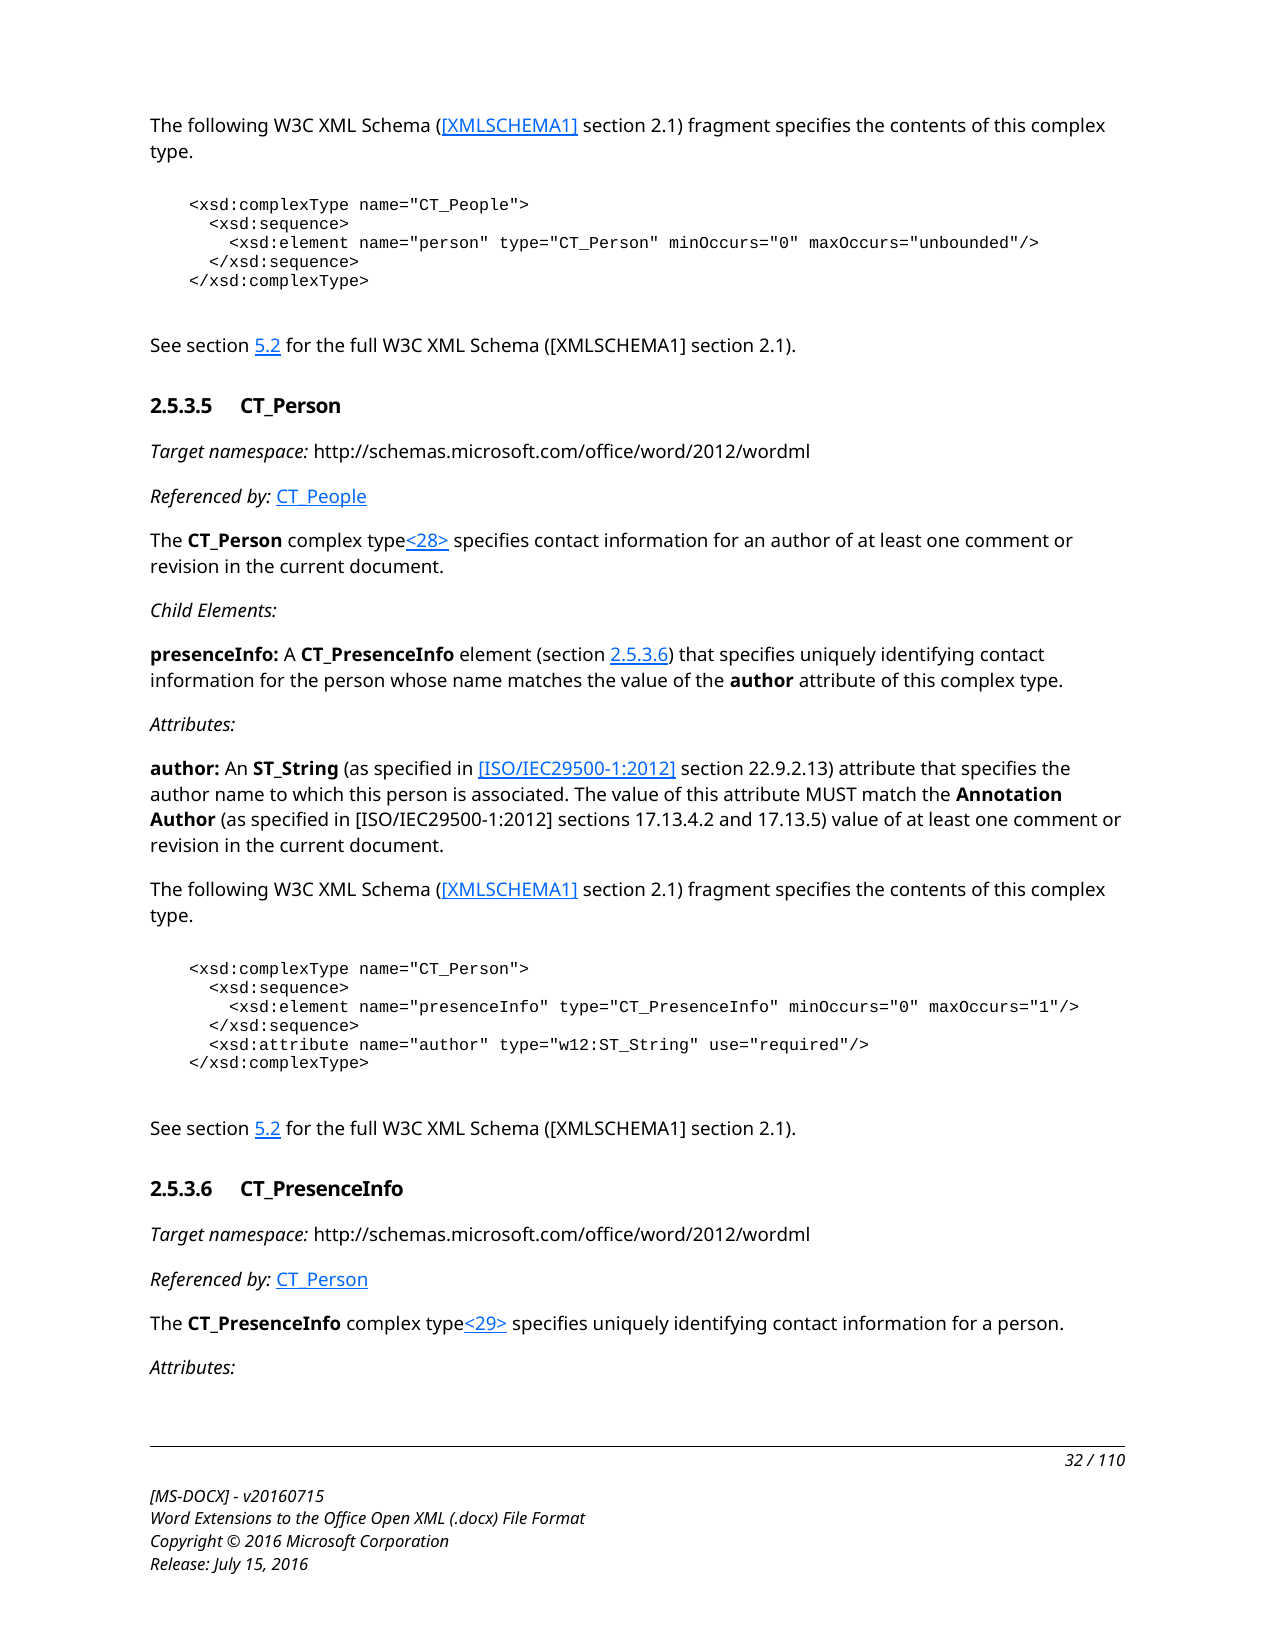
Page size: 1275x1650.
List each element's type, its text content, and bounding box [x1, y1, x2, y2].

text Attributes: [150, 1354, 1125, 1380]
text <xsd:sequence> [175, 965, 1137, 984]
text <xsd:sequence> [175, 201, 1137, 220]
subtitle CT_Person [150, 392, 1125, 420]
text </xsd:complexType> [175, 1040, 1137, 1084]
text Attributes: [150, 711, 1125, 737]
text The CT_Person complex type<28> specifies contact information for an author of at least one comment or revision in the current document. [150, 527, 1125, 578]
text See section 5.2 for the full W3C XML Schema ([XMLSCHEMA1] section 2.1). [150, 333, 1125, 358]
text <xsd:element name="person" type="CT_Person" minOccurs="0" maxOccurs="unbounded"/> [175, 220, 1137, 239]
text Referenced by: CT_People [150, 483, 1125, 509]
text author: An ST_String (as specified in [ISO/IEC29500-1:2012] section 22.9.2.13) attribute that specifies the author name to which this person is associated. The value of this attribute MUST match the Annotation Author (as specified in [ISO/IEC29500-1:2012] sections 17.13.4.2 and 17.13.5) value of at least one comment or revision in the current document. [150, 756, 1125, 858]
text The CT_PresenceInfo complex type<29> specifies uniquely identifying contact information for a person. [150, 1310, 1125, 1336]
text The following W3C XML Schema ([XMLSCHEMA1] section 2.1) fragment specifies the contents of this complex type. [150, 876, 1125, 927]
text </xsd:sequence> [175, 1003, 1137, 1022]
text See section 5.2 for the full W3C XML Schema ([XMLSCHEMA1] section 2.1). [150, 1116, 1125, 1141]
text Target namespace: http://schemas.microsoft.com/office/word/2012/wordml [150, 1222, 1125, 1247]
text </xsd:sequence> [175, 239, 1137, 258]
text presenceInfo: A CT_PresenceInfo element (section 2.5.3.6) that specifies uniquely identifying contact information for the person whose name matches the value of the author attribute of this complex type. [150, 641, 1125, 692]
text <xsd:attribute name="author" type="w12:ST_String" use="required"/> [175, 1022, 1137, 1040]
text <xsd:element name="presenceInfo" type="CT_PresenceInfo" minOccurs="0" maxOccurs="1"/> [175, 984, 1137, 1003]
subtitle CT_PresenceInfo [150, 1174, 1125, 1203]
text Referenced by: CT_Person [150, 1266, 1125, 1291]
text Target namespace: http://schemas.microsoft.com/office/word/2012/wordml [150, 439, 1125, 464]
text Child Elements: [150, 597, 1125, 623]
text The following W3C XML Schema ([XMLSCHEMA1] section 2.1) fragment specifies the contents of this complex type. [150, 112, 1125, 163]
text </xsd:complexType> [175, 258, 1137, 302]
